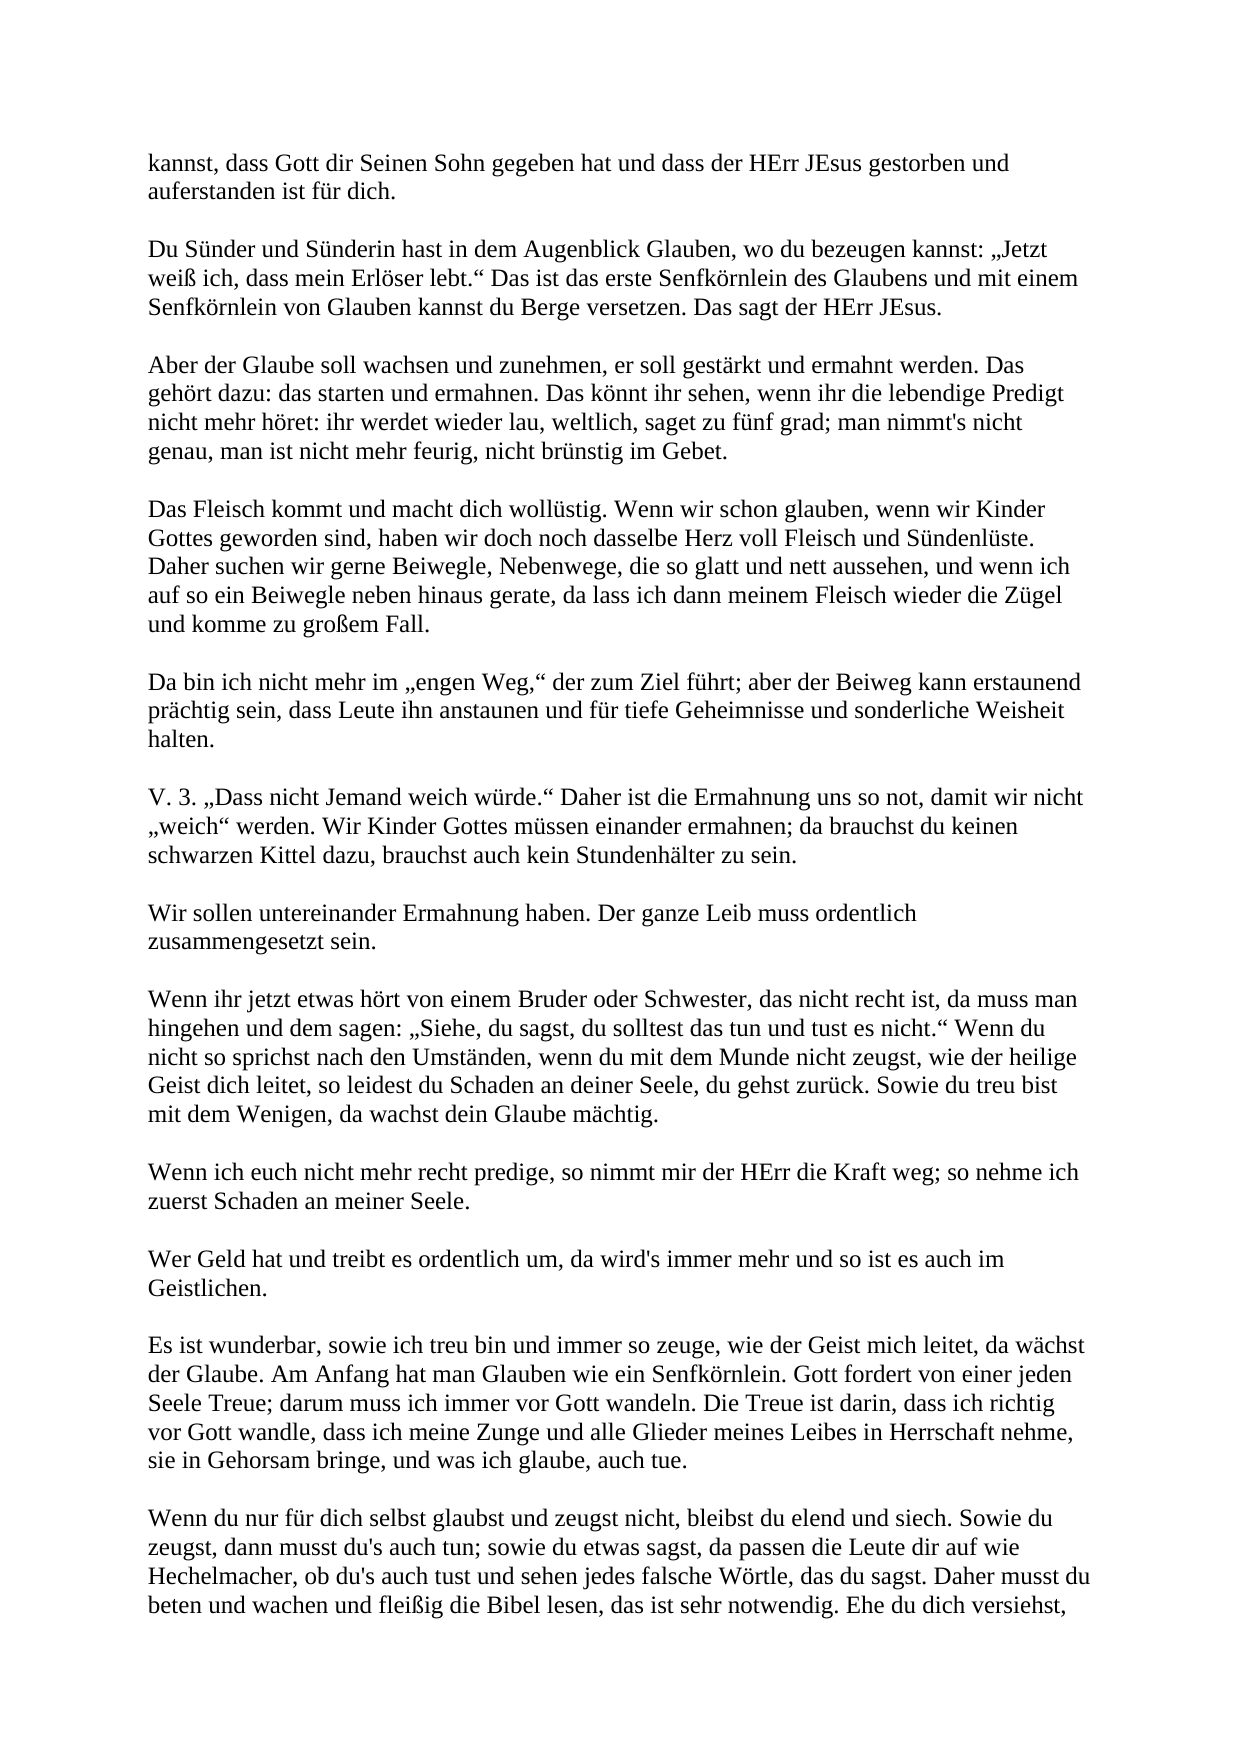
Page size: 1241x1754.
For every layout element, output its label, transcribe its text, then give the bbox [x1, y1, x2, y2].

text Da bin ich nicht mehr im „engen Weg,“ der zum Ziel führt; aber der Beiweg kann erstaunend prächtig sein, dass Leute ihn anstaunen und für tiefe Geheimnisse und sonderliche Weisheit halten. [148, 667, 1093, 753]
text Es ist wunderbar, sowie ich treu bin und immer so zeuge, wie der Geist mich leitet, da wächst der Glaube. Am Anfang hat man Glauben wie ein Senfkörnlein. Gott fordert von einer jeden Seele Treue; darum muss ich immer vor Gott wandeln. Die Treue ist darin, dass ich richtig vor Gott wandle, dass ich meine Zunge und alle Glieder meines Leibes in Herrschaft nehme, sie in Gehorsam bringe, und was ich glaube, auch tue. [148, 1331, 1093, 1474]
text Du Sünder und Sünderin hast in dem Augenblick Glauben, wo du bezeugen kannst: „Jetzt weiß ich, dass mein Erlöser lebt.“ Das ist das erste Senfkörnlein des Glaubens und mit einem Senfkörnlein von Glauben kannst du Berge versetzen. Das sagt der HErr JEsus. [148, 234, 1093, 321]
text Wenn ihr jetzt etwas hört von einem Bruder oder Schwester, das nicht recht ist, da muss man hingehen und dem sagen: „Siehe, du sagst, du solltest das tun und tust es nicht.“ Wenn du nicht so sprichst nach den Umständen, wenn du mit dem Munde nicht zeugst, wie der heilige Geist dich leitet, so leidest du Schaden an deiner Seele, du gehst zurück. Sowie du treu bist mit dem Wenigen, da wachst dein Glaube mächtig. [148, 984, 1093, 1128]
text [148, 148, 1093, 205]
text Aber der Glaube soll wachsen und zunehmen, er soll gestärkt und ermahnt werden. Das gehört dazu: das starten und ermahnen. Das könnt ihr sehen, wenn ihr die lebendige Predigt nicht mehr höret: ihr werdet wieder lau, weltlich, saget zu fünf grad; man nimmt's nicht genau, man ist nicht mehr feurig, nicht brünstig im Gebet. [148, 350, 1093, 465]
text Wenn ich euch nicht mehr recht predige, so nimmt mir der HErr die Kraft weg; so nehme ich zuerst Schaden an meiner Seele. [148, 1157, 1093, 1215]
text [148, 1503, 1093, 1618]
text V. 3. „Dass nicht Jemand weich würde.“ Daher ist die Ermahnung uns so not, damit wir nicht „weich“ werden. Wir Kinder Gottes müssen einander ermahnen; da brauchst du keinen schwarzen Kittel dazu, brauchst auch kein Stundenhälter zu sein. [148, 782, 1093, 868]
text Wir sollen untereinander Ermahnung haben. Der ganze Leib muss ordentlich zusammengesetzt sein. [148, 898, 1093, 955]
text Wer Geld hat und treibt es ordentlich um, da wird's immer mehr und so ist es auch im Geistlichen. [148, 1244, 1093, 1301]
text Das Fleisch kommt und macht dich wollüstig. Wenn wir schon glauben, wenn wir Kinder Gottes geworden sind, haben wir doch noch dasselbe Herz voll Fleisch und Sündenlüste. Daher suchen wir gerne Beiwegle, Nebenwege, die so glatt und nett aussehen, und wenn ich auf so ein Beiwegle neben hinaus gerate, da lass ich dann meinem Fleisch wieder die Zügel und komme zu großem Fall. [148, 494, 1093, 638]
